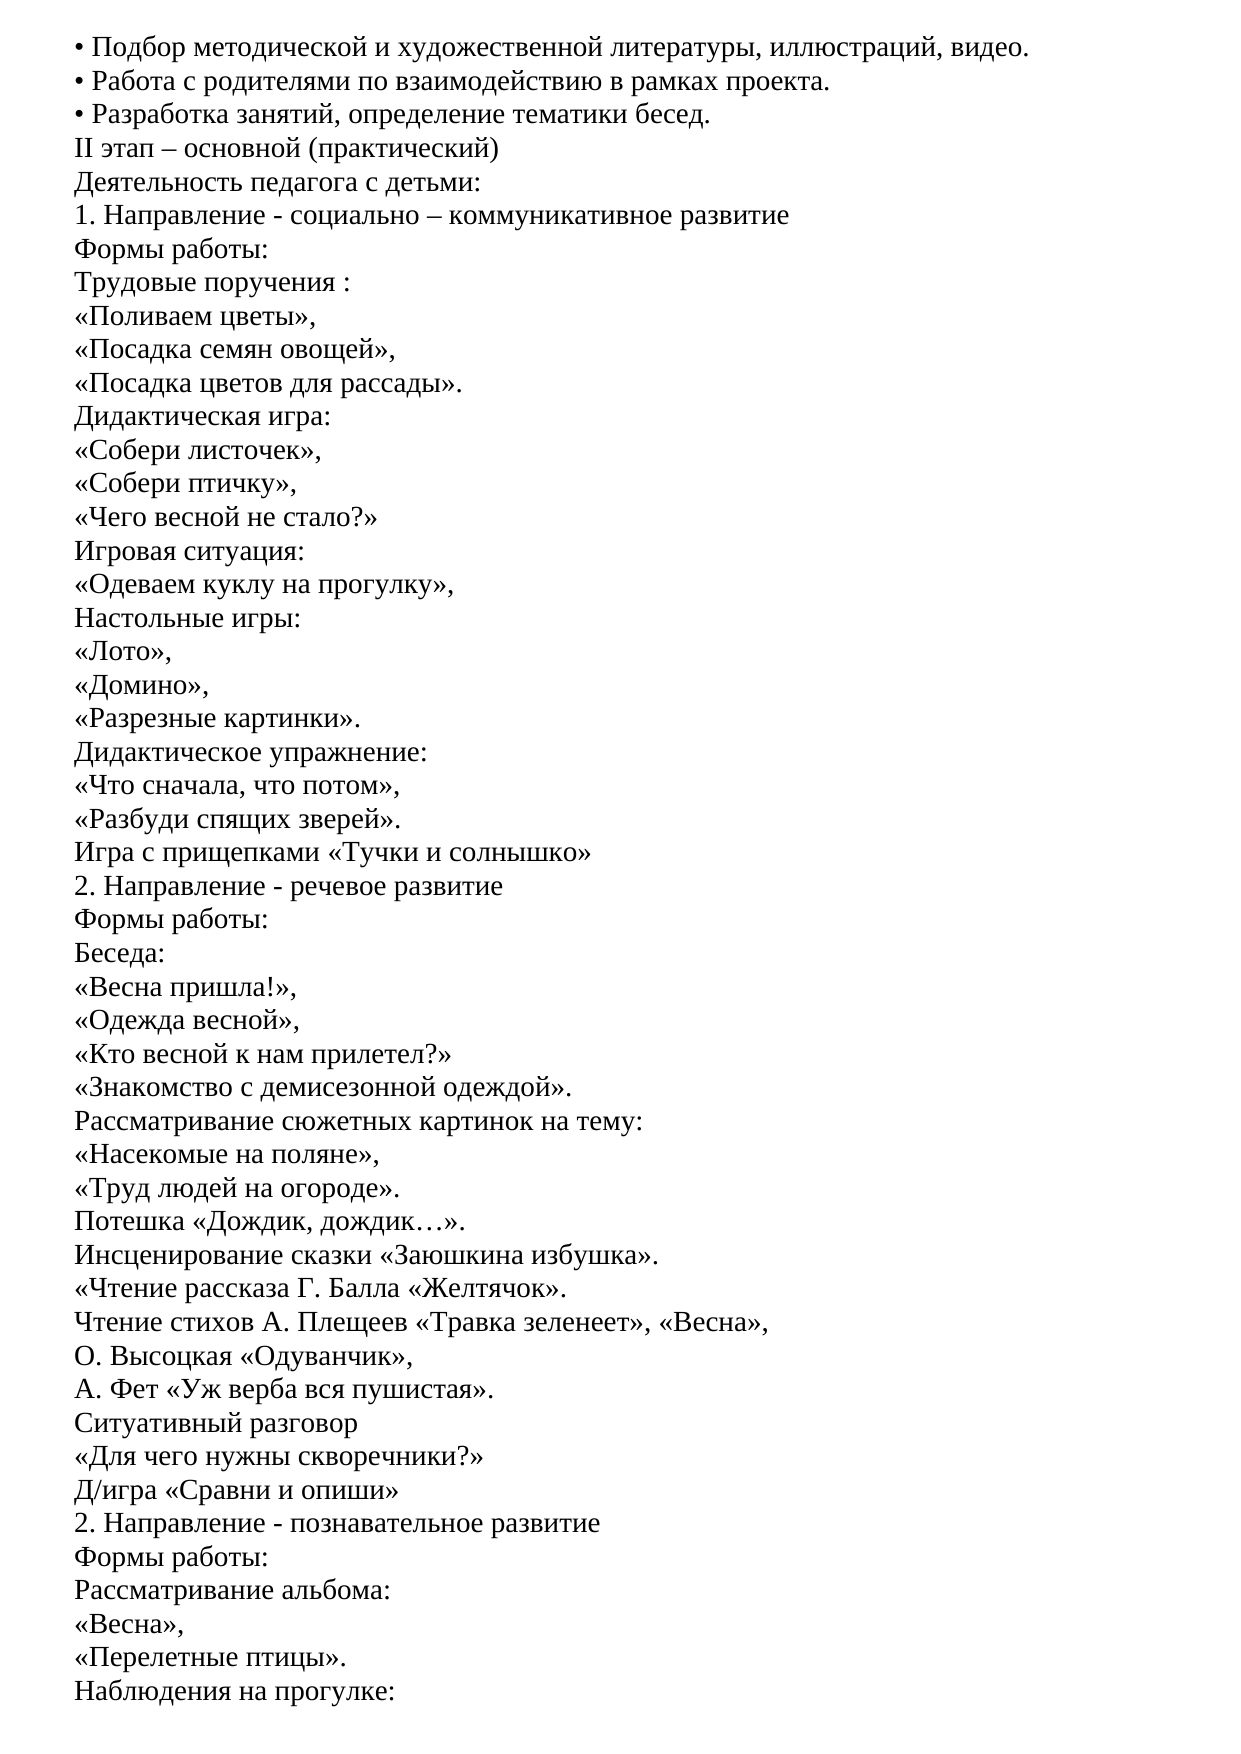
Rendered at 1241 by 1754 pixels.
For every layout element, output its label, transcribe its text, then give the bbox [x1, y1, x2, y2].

text • Разработка занятий, определение тематики бесед. [74, 97, 1122, 130]
text Игровая ситуация: [74, 533, 1122, 566]
text «Весна», [74, 1606, 1122, 1639]
text Игра с прищепками «Тучки и солнышко» [74, 834, 1122, 868]
text Рассматривание альбома: [74, 1572, 1122, 1606]
text 2. Направление - познавательное развитие [74, 1505, 1122, 1539]
text Настольные игры: [74, 600, 1122, 633]
text Формы работы: [74, 902, 1122, 935]
text Трудовые поручения : [74, 264, 1122, 298]
text • Подбор методической и художественной литературы, иллюстраций, видео. [74, 29, 1122, 63]
text «Перелетные птицы». [74, 1639, 1122, 1673]
text 2. Направление - речевое развитие [74, 868, 1122, 902]
text «Поливаем цветы», [74, 298, 1122, 331]
text А. Фет «Уж верба вся пушистая». [74, 1371, 1122, 1405]
text «Для чего нужны скворечники?» [74, 1438, 1122, 1472]
text «Весна пришла!», [74, 969, 1122, 1002]
text «Одежда весной», [74, 1002, 1122, 1036]
text «Разбуди спящих зверей». [74, 801, 1122, 834]
text «Насекомые на поляне», [74, 1136, 1122, 1170]
text • Работа с родителями по взаимодействию в рамках проекта. [74, 63, 1122, 97]
text «Посадка семян овощей», [74, 331, 1122, 365]
text О. Высоцкая «Одуванчик», [74, 1338, 1122, 1371]
text II этап – основной (практический) [74, 130, 1122, 164]
text Потешка «Дождик, дождик…». [74, 1203, 1122, 1237]
text Дидактическая игра: [74, 398, 1122, 432]
text «Домино», [74, 667, 1122, 700]
text Дидактическое упражнение: [74, 734, 1122, 767]
text Беседа: [74, 935, 1122, 969]
text 1. Направление - социально – коммуникативное развитие [74, 197, 1122, 231]
text Формы работы: [74, 231, 1122, 264]
text «Кто весной к нам прилетел?» [74, 1036, 1122, 1069]
text Чтение стихов А. Плещеев «Травка зеленеет», «Весна», [74, 1304, 1122, 1338]
text «Собери листочек», [74, 432, 1122, 466]
text Наблюдения на прогулке: [74, 1673, 1122, 1707]
text «Одеваем куклу на прогулку», [74, 566, 1122, 600]
text Рассматривание сюжетных картинок на тему: [74, 1103, 1122, 1136]
text «Труд людей на огороде». [74, 1170, 1122, 1203]
text «Собери птичку», [74, 466, 1122, 499]
text Инсценирование сказки «Заюшкина избушка». [74, 1237, 1122, 1271]
text «Чтение рассказа Г. Балла «Желтячок». [74, 1271, 1122, 1304]
text «Лото», [74, 633, 1122, 667]
text Формы работы: [74, 1539, 1122, 1572]
text «Разрезные картинки». [74, 700, 1122, 734]
text Ситуативный разговор [74, 1405, 1122, 1438]
text «Чего весной не стало?» [74, 499, 1122, 533]
text «Что сначала, что потом», [74, 767, 1122, 801]
text «Посадка цветов для рассады». [74, 365, 1122, 398]
text Д/игра «Сравни и опиши» [74, 1472, 1122, 1505]
text Деятельность педагога с детьми: [74, 164, 1122, 197]
text «Знакомство с демисезонной одеждой». [74, 1069, 1122, 1103]
